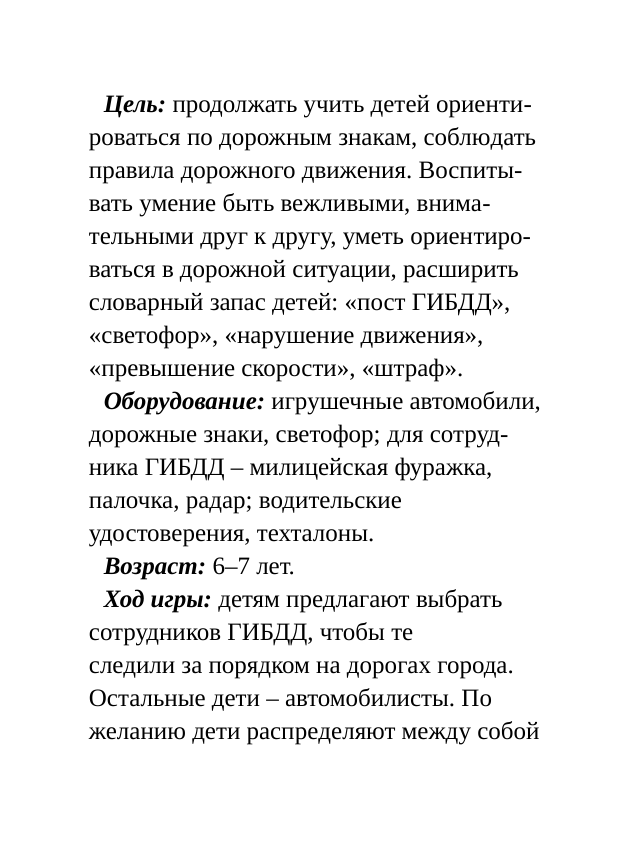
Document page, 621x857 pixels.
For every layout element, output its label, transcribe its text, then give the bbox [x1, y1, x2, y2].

text Цель: продолжать учить детей ориентироваться по дорожным знакам, соблюдать правила дорожного движения. Воспитывать умение быть вежливыми, внимательными друг к другу, уметь ориентироваться в дорожной ситуации, расширить словарный запас детей: «пост ГИБДД», «светофор», «нарушение движения», «превышение скорости», «штраф». [89, 89, 546, 382]
text Возраст: 6–7 лет. [89, 551, 546, 580]
text Оборудование: игрушечные автомобили, дорожные знаки, светофор; для сотрудника ГИБДД – милицейская фуражка, палочка, радар; водительские удостоверения, техталоны. [89, 386, 546, 547]
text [89, 584, 546, 745]
